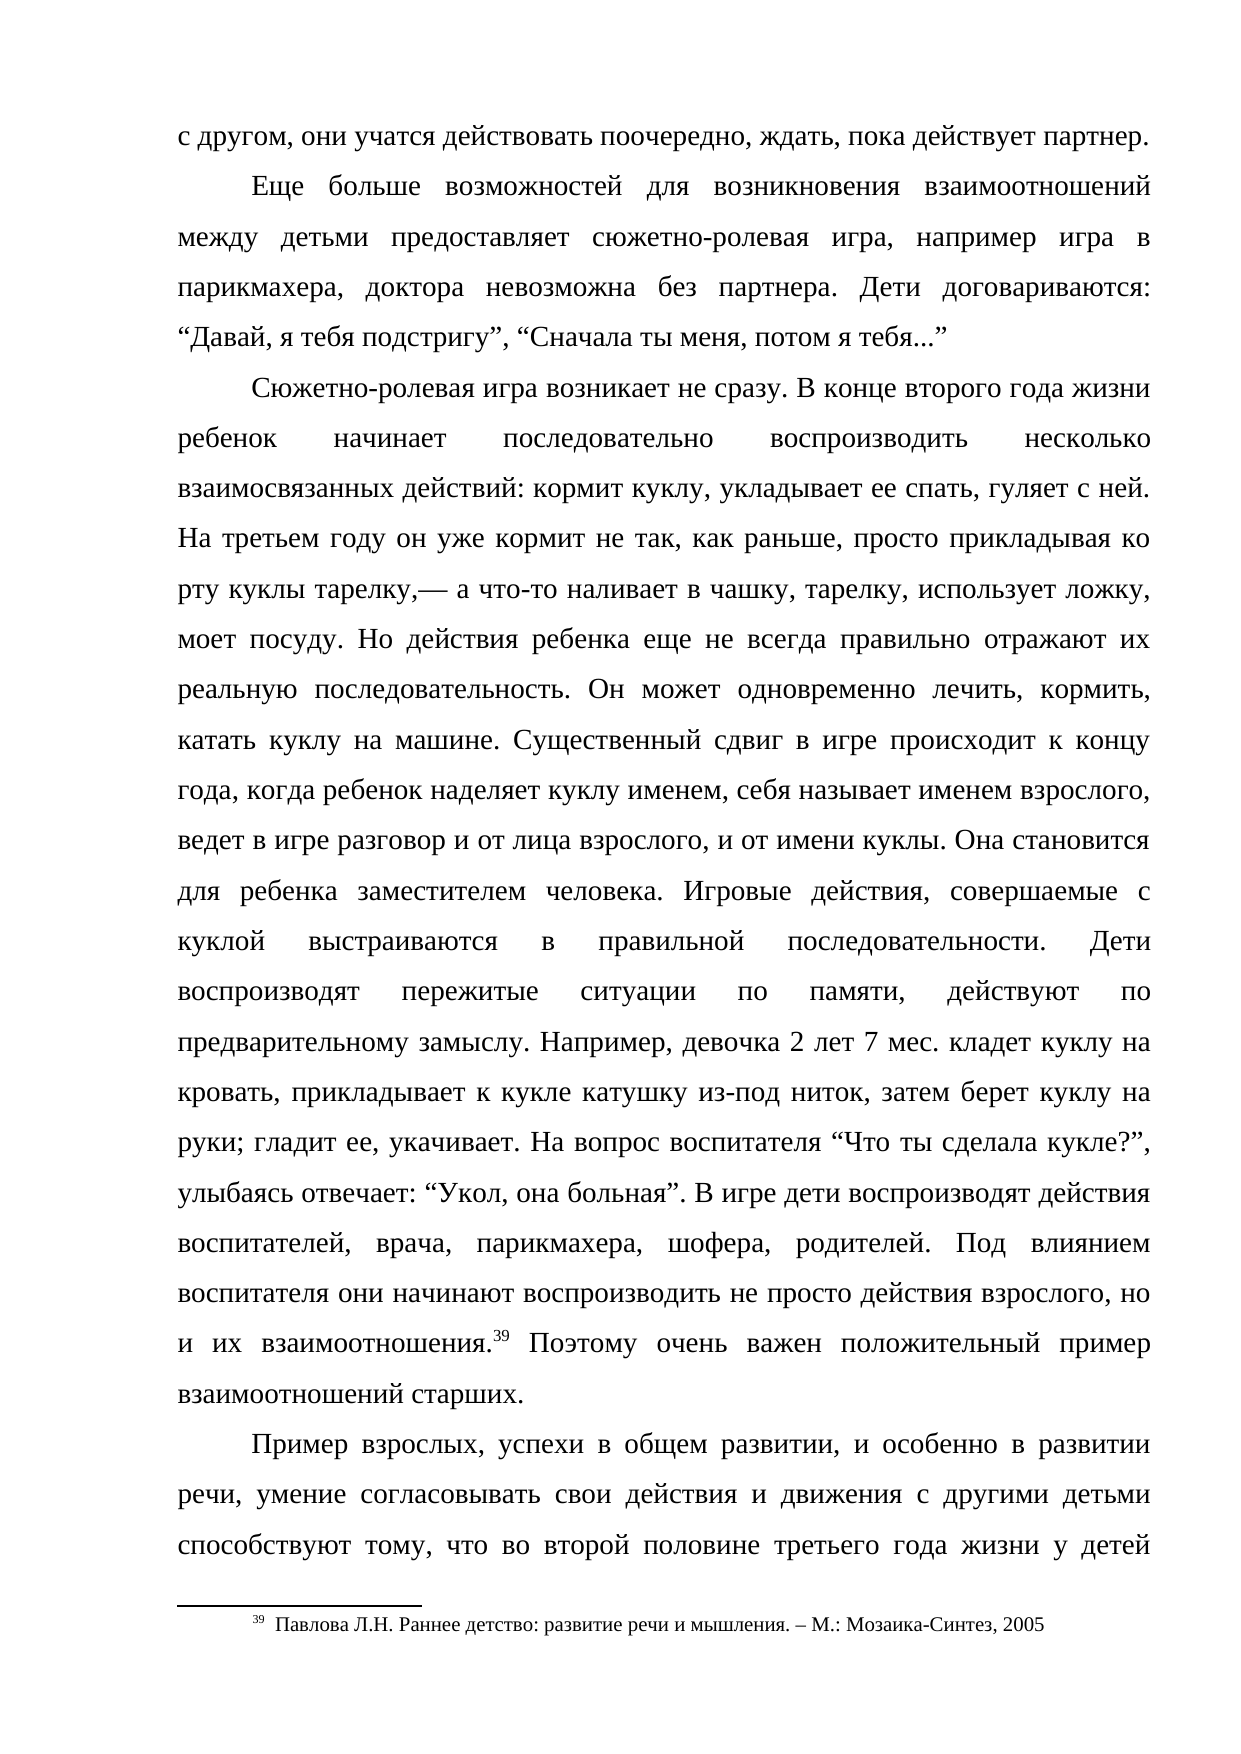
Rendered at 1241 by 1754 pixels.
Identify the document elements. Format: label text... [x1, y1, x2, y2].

text Сюжетно-ролевая игра возникает не сразу. В конце второго года жизни ребенок начинает последовательно воспроизводить несколько взаимосвязанных действий: кормит куклу, укладывает ее спать, гуляет с ней. На третьем году он уже кормит не так, как раньше, просто прикладывая ко рту куклы тарелку,— а что-то наливает в чашку, тарелку, использует ложку, моет посуду. Но действия ребенка еще не всегда правильно отражают их реальную последовательность. Он может одновременно лечить, кормить, катать куклу на машине. Существенный сдвиг в игре происходит к концу года, когда ребенок наделяет куклу именем, себя называет именем взрослого, ведет в игре разговор и от лица взрослого, и от имени куклы. Она становится для ребенка заместителем человека. Игровые действия, совершаемые с куклой выстраиваются в правильной последовательности. Дети воспроизводят пережитые ситуации по памяти, действуют по предварительному замыслу. Например, девочка 2 лет 7 мес. кладет куклу на кровать, прикладывает к кукле катушку из-под ниток, затем берет куклу на руки; гладит ее, укачивает. На вопрос воспитателя “Что ты сделала кукле?”, улыбаясь отвечает: “Укол, она больная”. В игре дети воспроизводят действия воспитателей, врача, парикмахера, шофера, родителей. Под влиянием воспитателя они начинают воспроизводить не просто действия взрослого, но и их взаимоотношения. Поэтому очень важен положительный пример взаимоотношений старших. [177, 370, 1152, 1409]
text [177, 118, 1152, 152]
text Еще больше возможностей для возникновения взаимоотношений между детьми предоставляет сюжетно-ролевая игра, например игра в парикмахера, доктора невозможна без партнера. Дети договариваются: “Давай, я тебя подстригу”, “Сначала ты меня, потом я тебя...” [177, 168, 1152, 353]
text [177, 1426, 1152, 1560]
